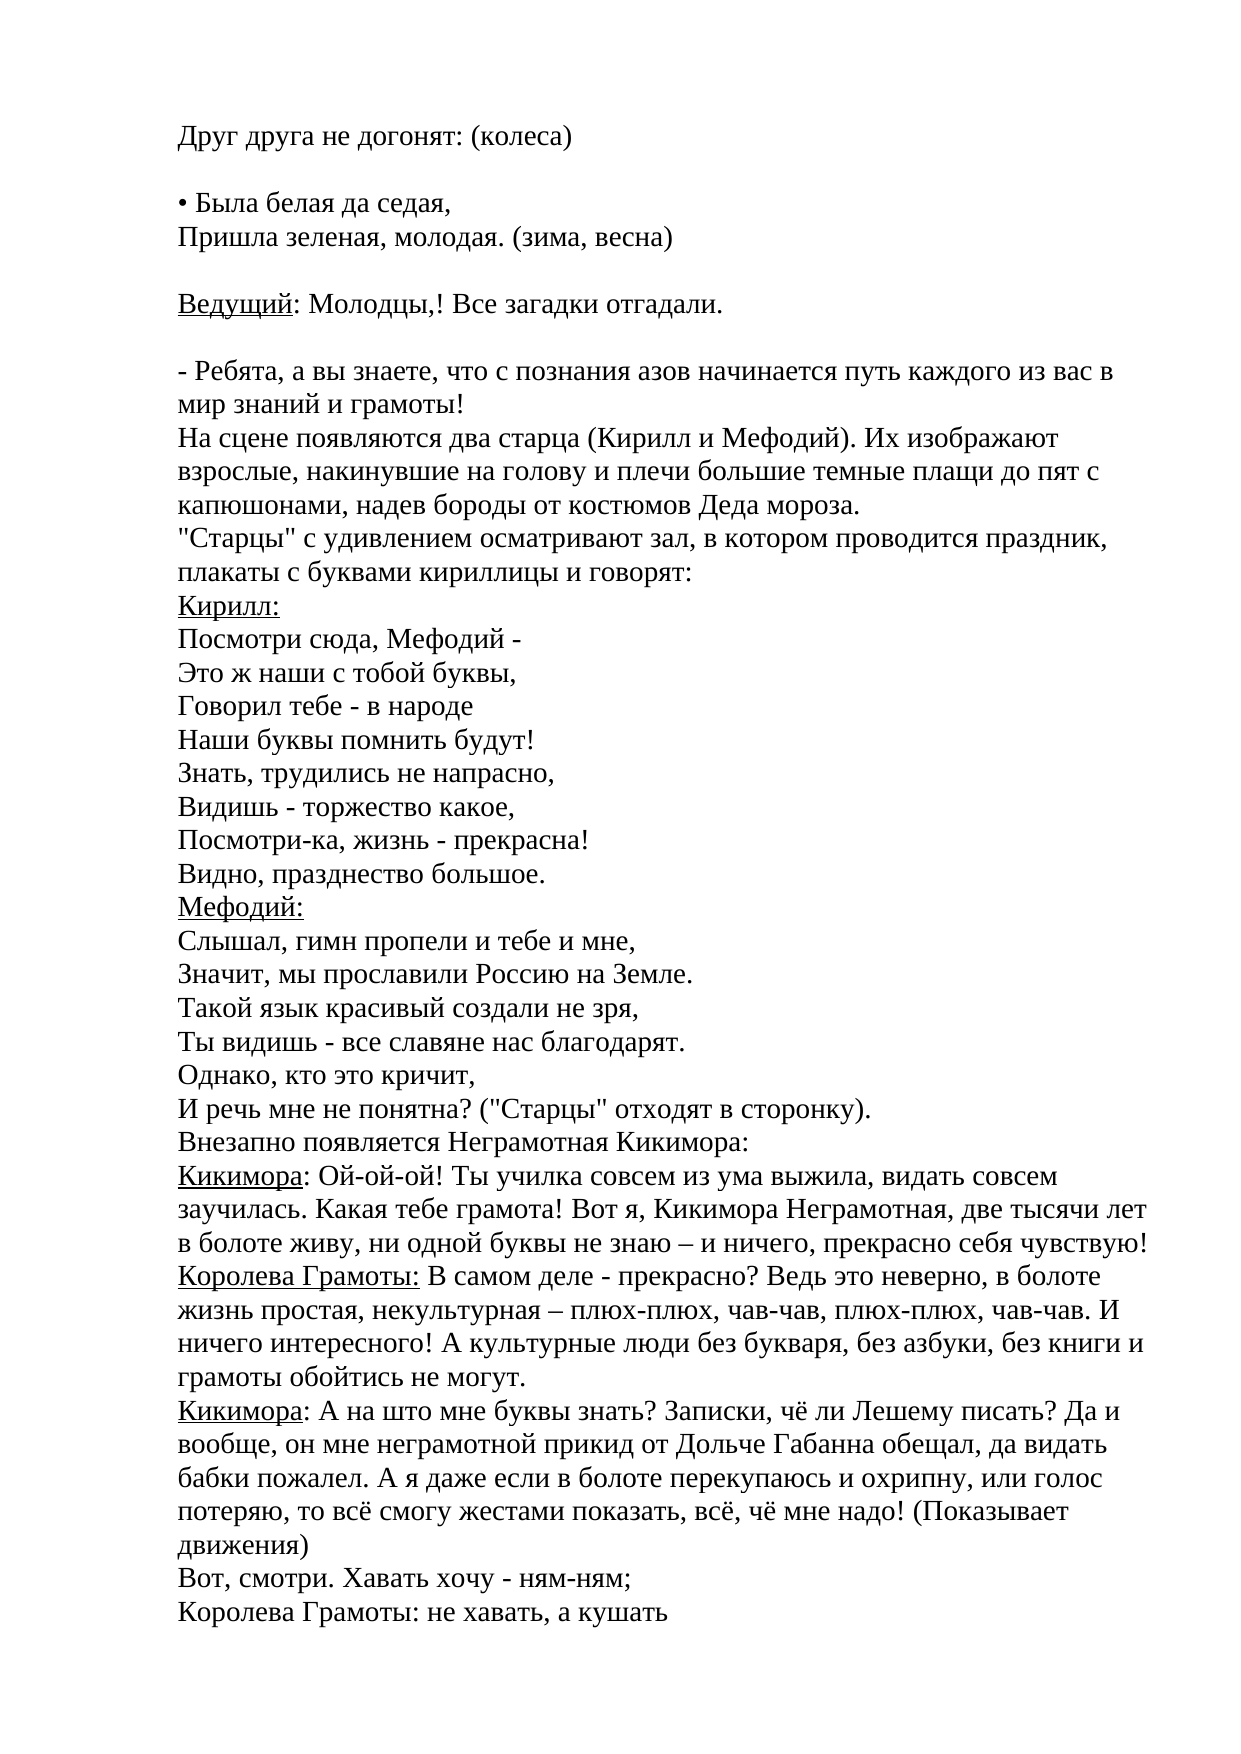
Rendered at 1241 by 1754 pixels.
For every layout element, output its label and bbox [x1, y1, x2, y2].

text [177, 118, 1152, 1627]
